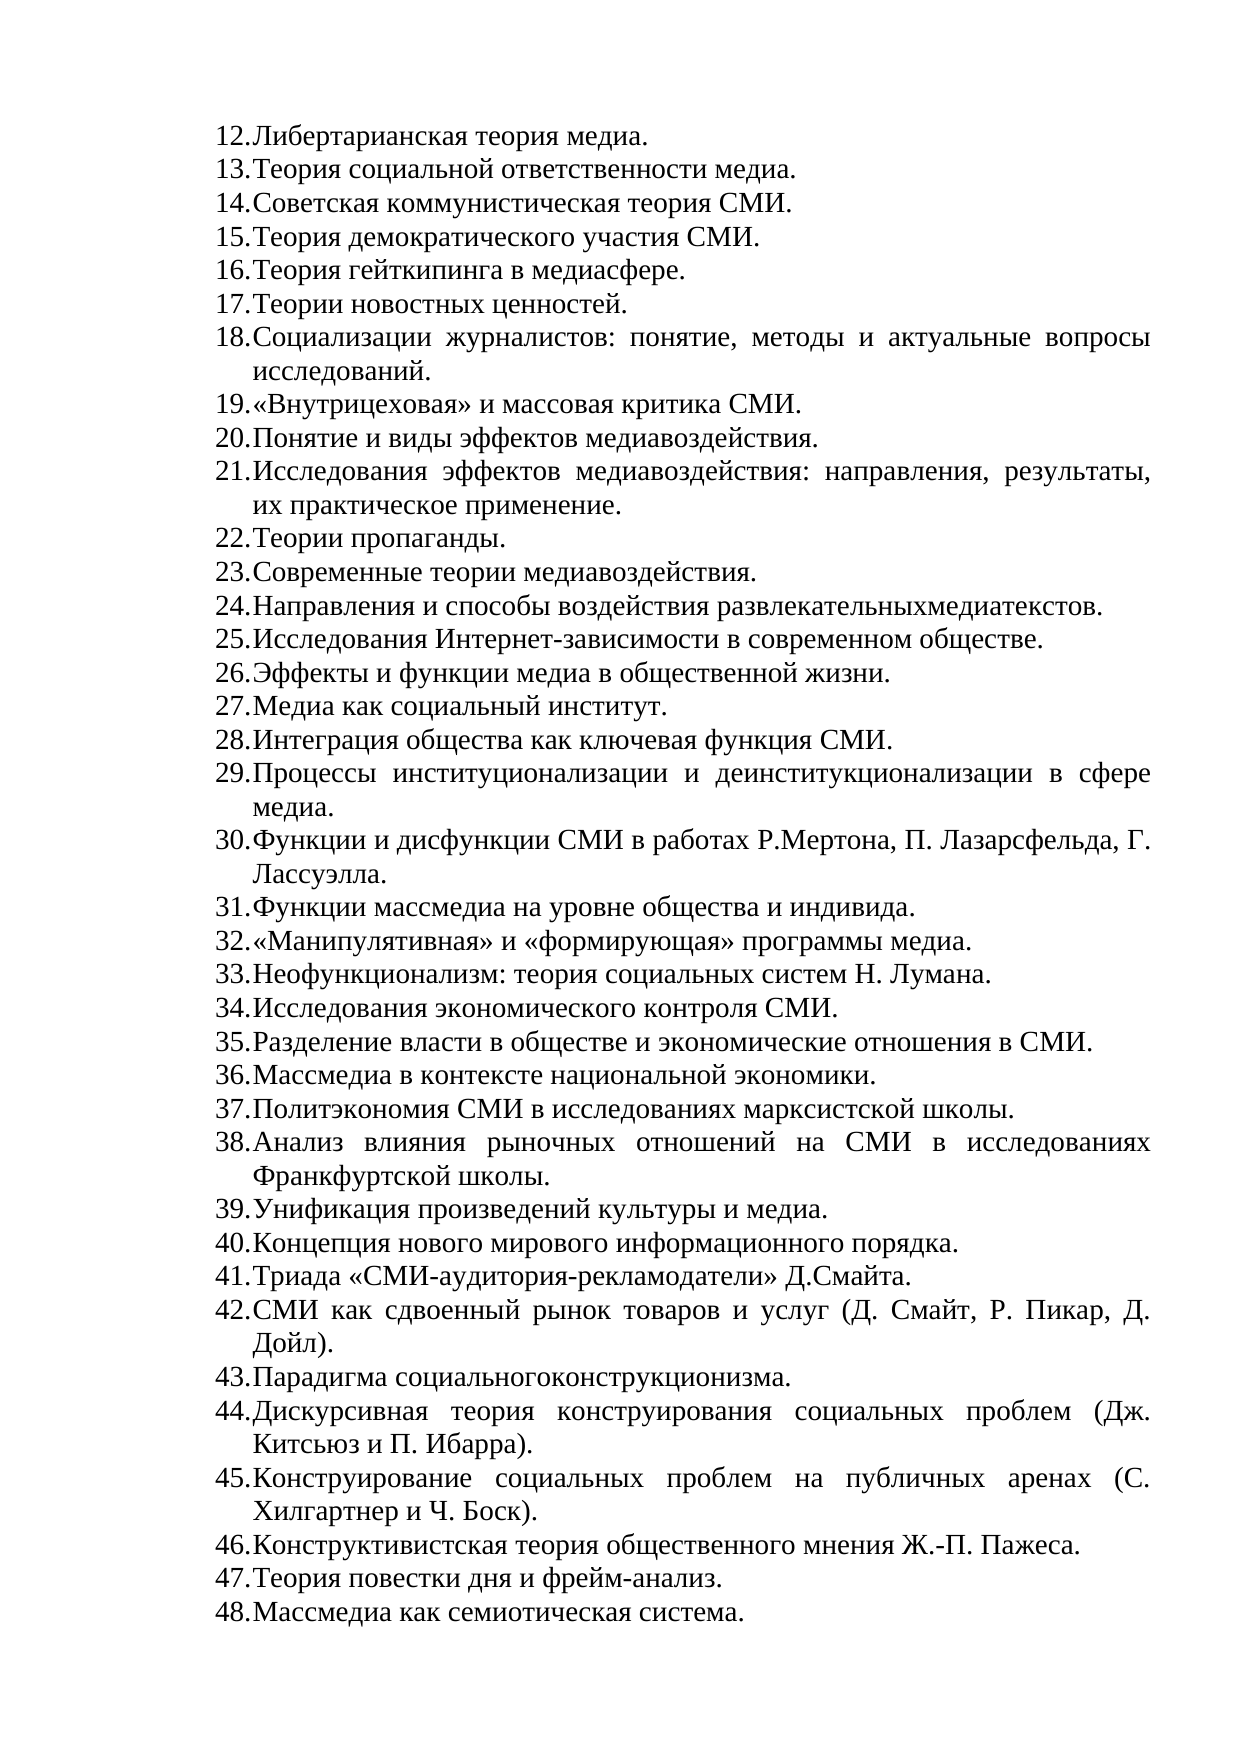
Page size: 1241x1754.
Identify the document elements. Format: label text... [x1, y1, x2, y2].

list Исследования Интернет-зависимости в современном обществе. [215, 621, 1152, 655]
list Процессы институционализации и деинститукционализации в сфере медиа. [215, 755, 1152, 822]
list Понятие и виды эффектов медиавоздействия. [215, 420, 1152, 453]
list Советская коммунистическая теория СМИ. [215, 185, 1152, 219]
list Анализ влияния рыночных отношений на СМИ в исследованиях Франкфуртской школы. [215, 1124, 1152, 1191]
list Теория социальной ответственности медиа. [215, 152, 1152, 185]
list Направления и способы воздействия развлекательныхмедиатекстов. [215, 588, 1152, 621]
list Функции массмедиа на уровне общества и индивида. [215, 889, 1152, 923]
list Исследования эффектов медиавоздействия: направления, результаты, их практическое применение. [215, 453, 1152, 521]
list Либертарианская теория медиа. [215, 118, 1152, 152]
list СМИ как сдвоенный рынок товаров и услуг (Д. Смайт, Р. Пикар, Д. Дойл). [215, 1292, 1152, 1359]
list Разделение власти в обществе и экономические отношения в СМИ. [215, 1024, 1152, 1057]
list Теория гейткипинга в медиасфере. [215, 252, 1152, 286]
list Концепция нового мирового информационного порядка. [215, 1225, 1152, 1258]
list Теория повестки дня и фрейм-анализ. [215, 1560, 1152, 1594]
list Функции и дисфункции СМИ в работах Р.Мертона, П. Лазарсфельда, Г. Лассуэлла. [215, 822, 1152, 889]
list Социализации журналистов: понятие, методы и актуальные вопросы исследований. [215, 319, 1152, 386]
list Парадигма социальногоконструкционизма. [215, 1359, 1152, 1393]
list Конструктивистская теория общественного мнения Ж.-П. Пажеса. [215, 1527, 1152, 1560]
list Теория демократического участия СМИ. [215, 219, 1152, 252]
list Конструирование социальных проблем на публичных аренах (С. Хилгартнер и Ч. Боск). [215, 1460, 1152, 1527]
list Дискурсивная теория конструирования социальных проблем (Дж. Китсьюз и П. Ибарра). [215, 1393, 1152, 1460]
list Триада «СМИ-аудитория-рекламодатели» Д.Смайта. [215, 1258, 1152, 1292]
list Массмедиа в контексте национальной экономики. [215, 1057, 1152, 1091]
list «Манипулятивная» и «формирующая» программы медиа. [215, 923, 1152, 957]
list Современные теории медиавоздействия. [215, 554, 1152, 588]
list Теории пропаганды. [215, 521, 1152, 554]
list Политэкономия СМИ в исследованиях марксистской школы. [215, 1091, 1152, 1124]
list Теории новостных ценностей. [215, 286, 1152, 319]
list Неофункционализм: теория социальных систем Н. Лумана. [215, 957, 1152, 990]
list Интеграция общества как ключевая функция СМИ. [215, 722, 1152, 755]
list Эффекты и функции медиа в общественной жизни. [215, 655, 1152, 688]
list «Внутрицеховая» и массовая критика СМИ. [215, 386, 1152, 420]
list Унификация произведений культуры и медиа. [215, 1191, 1152, 1225]
list Массмедиа как семиотическая система. [215, 1594, 1152, 1627]
list Медиа как социальный институт. [215, 688, 1152, 722]
list Исследования экономического контроля СМИ. [215, 990, 1152, 1024]
